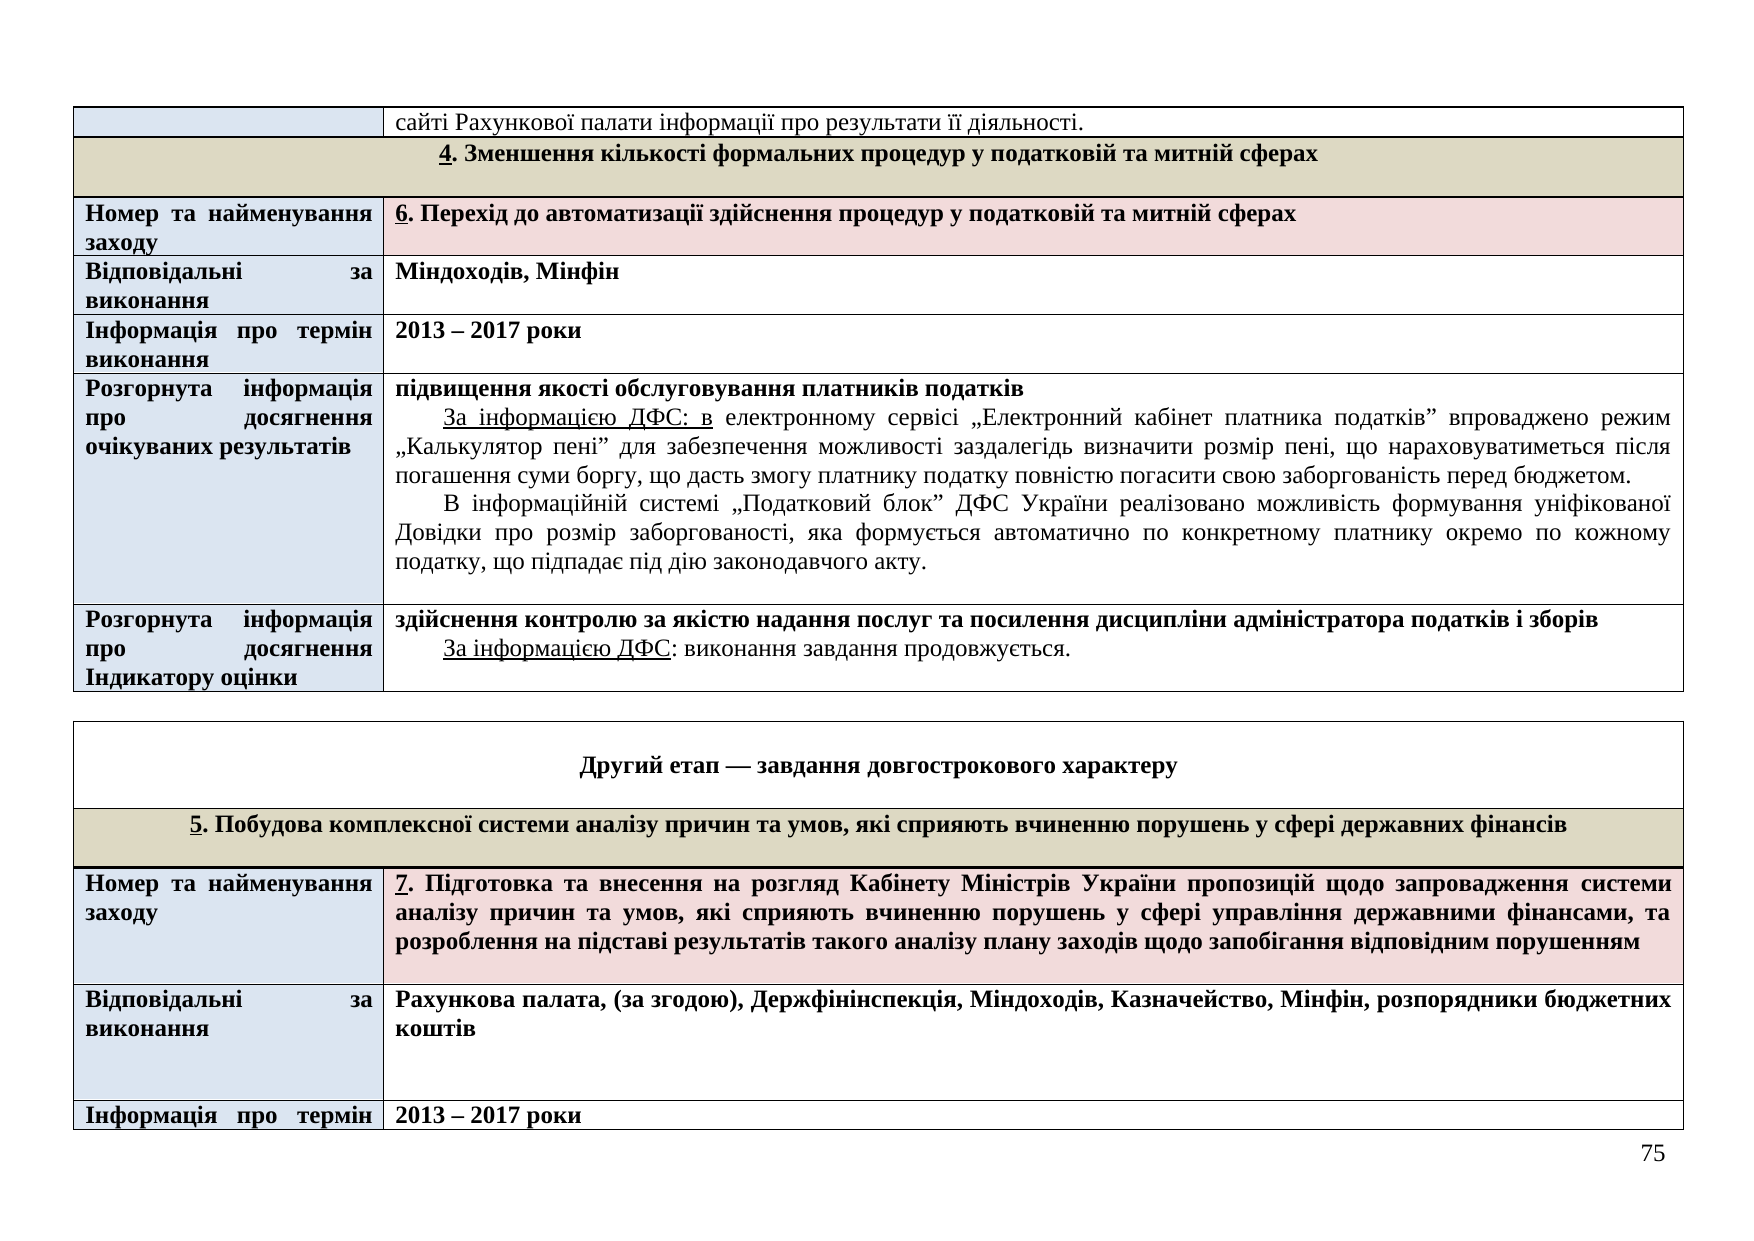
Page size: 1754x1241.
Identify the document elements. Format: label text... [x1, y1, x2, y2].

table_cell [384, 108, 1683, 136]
table_cell 5. Побудова комплексної системи аналізу причин та умов, які сприяють вчиненню порушень у сфері державних фінансів [74, 809, 1683, 866]
table_cell Розгорнута інформація про досягнення Індикатору оцінки [74, 605, 383, 691]
table_header Другий етап — завдання довгострокового характеру [74, 722, 1683, 808]
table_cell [74, 108, 383, 136]
table_cell Інформація про термін виконання [74, 315, 383, 372]
table_cell Рахункова палата, (за згодою), Держфінінспекція, Міндоходів, Казначейство, Мінфін, розпорядники бюджетних коштів [384, 985, 1683, 1099]
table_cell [74, 1101, 383, 1129]
table_header Номер та найменування заходу [74, 198, 383, 255]
table_header Номер та найменування заходу [74, 869, 383, 983]
table_cell підвищення якості обслуговування платників податків За інформацією ДФС: в електронному сервісі „Електронний кабінет платника податків” впроваджено режим „Калькулятор пені” для забезпечення можливості заздалегідь визначити розмір пені, що нараховуватиметься після погашення суми боргу, що дасть змогу платнику податку повністю погасити свою заборгованість перед бюджетом. В інформаційній системі „Податковий блок” ДФС України реалізовано можливість формування уніфікованої Довідки про розмір заборгованості, яка формується автоматично по конкретному платнику окремо по кожному податку, що підпадає під дію законодавчого акту. [384, 374, 1683, 603]
table_header 6. Перехід до автоматизації здійснення процедур у податковій та митній сферах [384, 198, 1683, 255]
table_cell Міндоходів, Мінфін [384, 256, 1683, 314]
table_cell 2013 – 2017 роки [384, 315, 1683, 372]
table_cell Відповідальні за виконання [74, 985, 383, 1099]
table_header 4. Зменшення кількості формальних процедур у податковій та митній сферах [74, 138, 1683, 196]
table_cell 2013 – 2017 роки [384, 1101, 1683, 1129]
table_cell здійснення контролю за якістю надання послуг та посилення дисципліни адміністратора податків і зборів За інформацією ДФС: виконання завдання продовжується. [384, 605, 1683, 691]
table_cell Відповідальні за виконання [74, 256, 383, 314]
table_header 7. Підготовка та внесення на розгляд Кабінету Міністрів України пропозицій щодо запровадження системи аналізу причин та умов, які сприяють вчиненню порушень у сфері управління державними фінансами, та розроблення на підставі результатів такого аналізу плану заходів щодо запобігання відповідним порушенням [384, 869, 1683, 983]
table_cell Розгорнута інформація про досягнення очікуваних результатів [74, 374, 383, 603]
